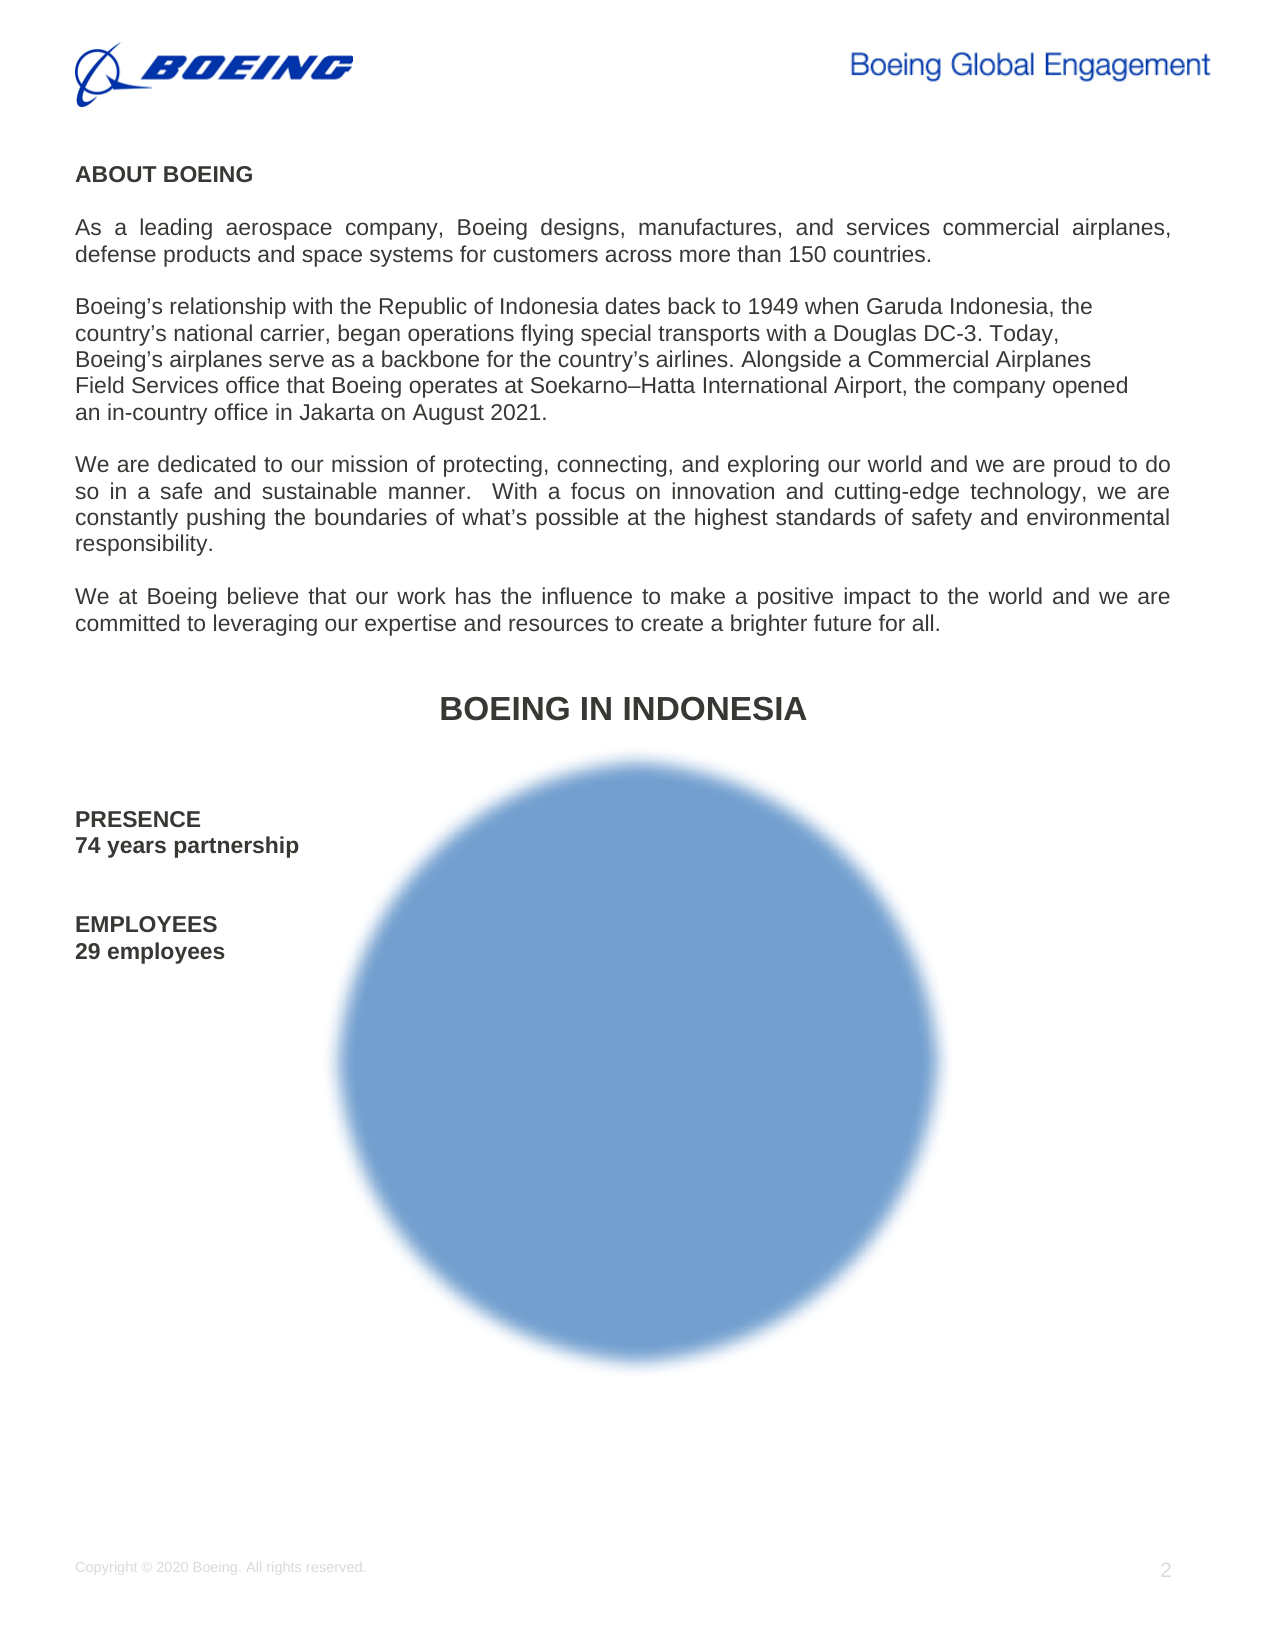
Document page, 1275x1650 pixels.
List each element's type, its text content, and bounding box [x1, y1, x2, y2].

text PRESENCE [75, 806, 1172, 832]
text an in-country office in Jakarta on August 2021. [75, 399, 1172, 425]
text EMPLOYEES [75, 911, 1172, 938]
title ABOUT BOEING [75, 161, 1172, 188]
text 29 employees [75, 938, 1172, 964]
text We at Boeing believe that our work has the influence to make a positive impact to the world and we are committed to leveraging our expertise and resources to create a brighter future for all. [75, 583, 1172, 636]
text Boeing’s airplanes serve as a backbone for the country’s airlines. Alongside a Commercial Airplanes [75, 346, 1172, 372]
text Field Services office that Boeing operates at Soekarno–Hatta International Airport, the company opened [75, 372, 1172, 399]
text BOEING IN INDONESIA [75, 688, 1172, 727]
text As a leading aerospace company, Boeing designs, manufactures, and services commercial airplanes, defense products and space systems for customers across more than 150 countries. [75, 214, 1172, 267]
text Boeing’s relationship with the Republic of Indonesia dates back to 1949 when Garuda Indonesia, the [75, 293, 1172, 319]
text We are dedicated to our mission of protecting, connecting, and exploring our world and we are proud to do so in a safe and sustainable manner. With a focus on innovation and cutting-edge technology, we are constantly pushing the boundaries of what’s possible at the highest standards of safety and environmental responsibility. [75, 451, 1172, 557]
text 74 years partnership [75, 832, 1172, 859]
picture [75, 42, 353, 109]
text country’s national carrier, began operations flying special transports with a Douglas DC-3. Today, [75, 319, 1172, 346]
picture [827, 42, 1211, 96]
